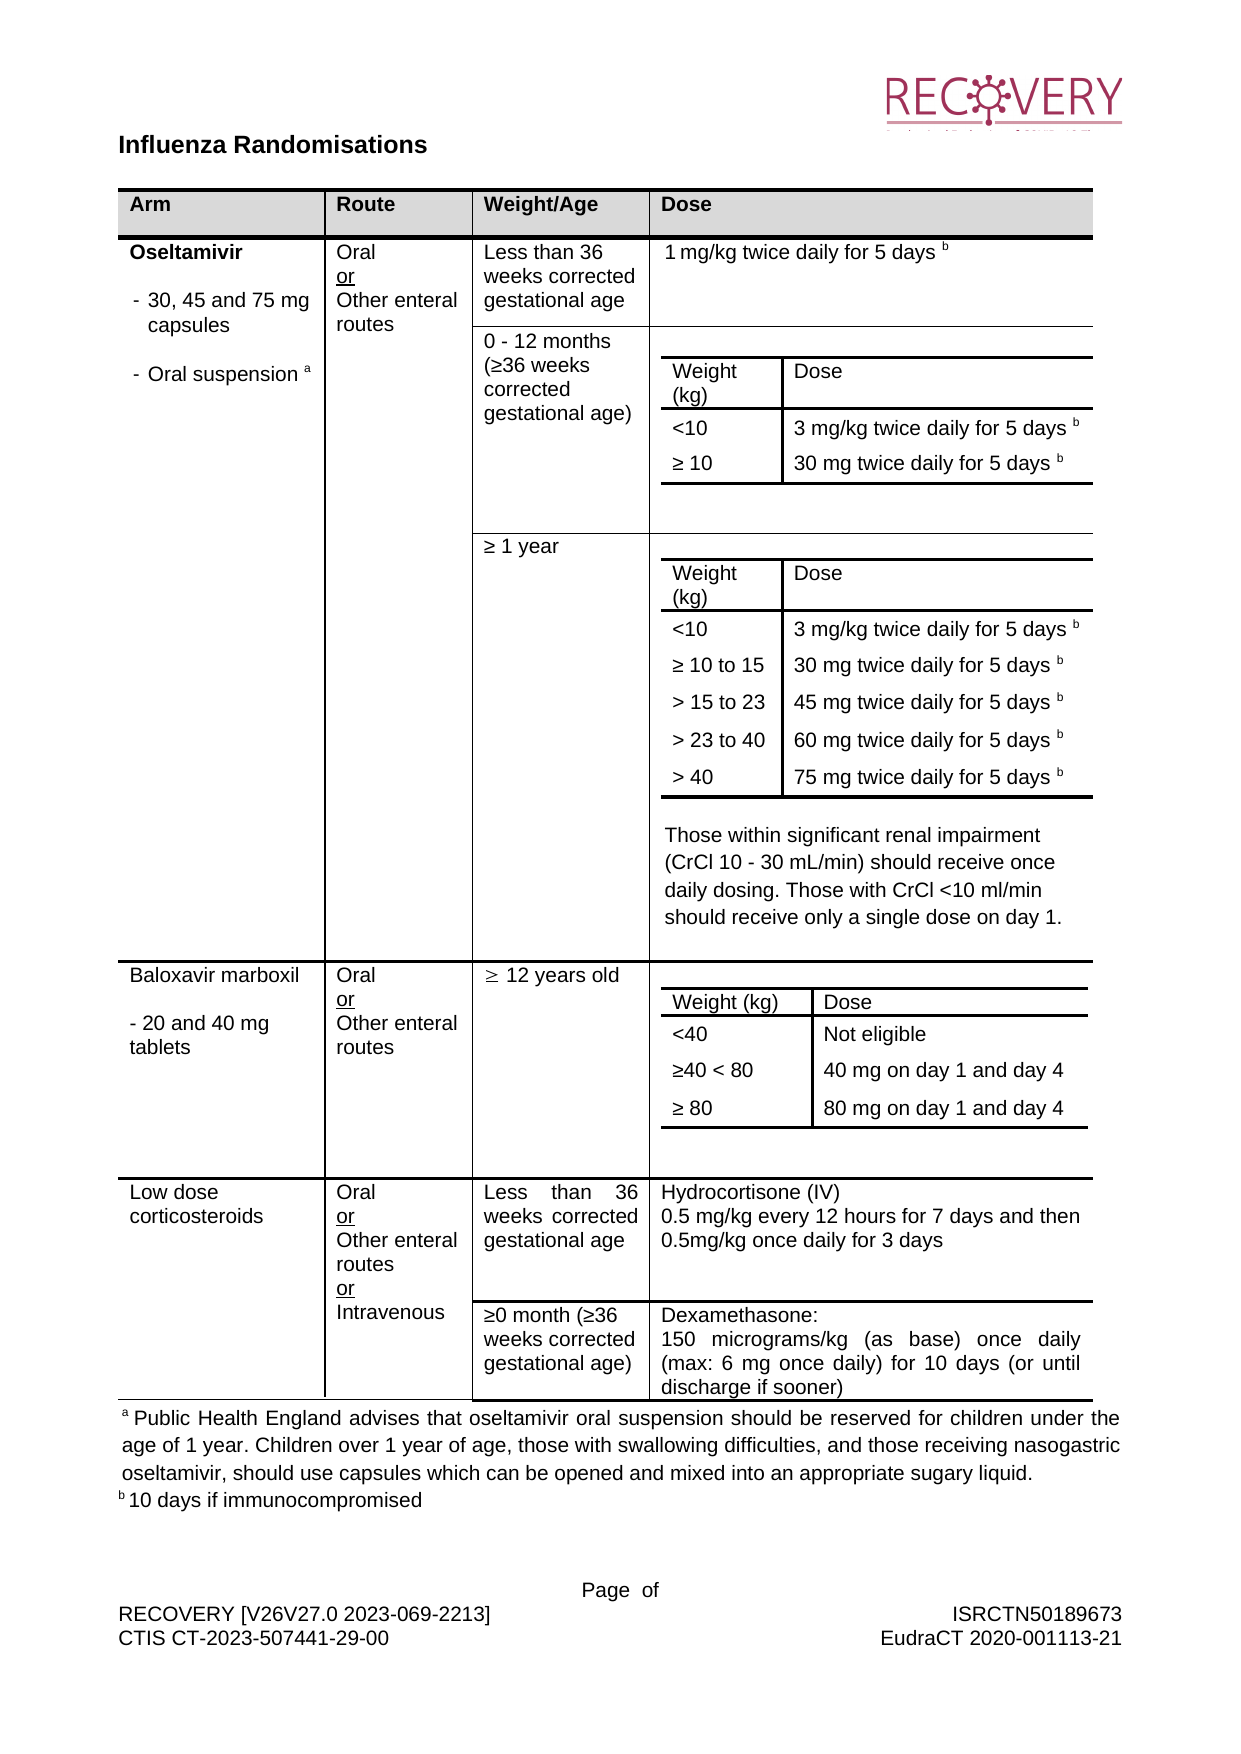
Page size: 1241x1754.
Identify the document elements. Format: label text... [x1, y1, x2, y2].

text b 10 days if immunocompromised [118, 1488, 1122, 1512]
table_header Weight/Age [473, 192, 649, 235]
table_header Dose [650, 192, 1093, 235]
table_cell [650, 963, 1093, 1177]
table_cell [650, 327, 1093, 533]
table_cell ≥ 1 year [473, 534, 649, 960]
table_cell Less than 36 weeks corrected gestational age [473, 1180, 649, 1300]
text a Public Health England advises that oseltamivir oral suspension should be reserved for children under the age of 1 year. Children over 1 year of age, those with swallowing difficulties, and those receiving nasogastric oseltamivir, should use capsules which can be opened and mixed into an appropriate sugary liquid. [122, 1406, 1122, 1484]
table_header Arm [118, 192, 324, 235]
table_cell 1 mg/kg twice daily for 5 days b [650, 240, 1093, 326]
text Influenza Randomisations [118, 130, 1122, 159]
table_cell ≥0 month (≥36 weeks corrected gestational age) [473, 1303, 649, 1399]
table_cell Those within significant renal impairment (CrCl 10 - 30 mL/min) should receive once daily dosing. Those with CrCl <10 ml/min should receive only a single dose on day 1. [650, 534, 1093, 960]
table_cell Oral or Other enteral routes [326, 963, 472, 1177]
table_cell Oseltamivir 30, 45 and 75 mg capsules Oral suspension a [118, 240, 324, 960]
picture [886, 75, 1123, 131]
table_cell Baloxavir marboxil - 20 and 40 mg tablets [118, 963, 324, 1177]
table_cell Oral or Other enteral routes [326, 240, 472, 960]
table_cell 12 years old [473, 963, 649, 1177]
table_cell Hydrocortisone (IV) 0.5 mg/kg every 12 hours for 7 days and then 0.5mg/kg once daily for 3 days [650, 1180, 1093, 1300]
table_cell Less than 36 weeks corrected gestational age [473, 240, 649, 326]
table_cell Low dose corticosteroids [118, 1180, 325, 1399]
table_cell Oral or Other enteral routes or Intravenous [325, 1180, 472, 1399]
table_header Route [326, 192, 472, 235]
table_cell 0 - 12 months (≥36 weeks corrected gestational age) [473, 327, 649, 533]
table_cell Dexamethasone: 150 micrograms/kg (as base) once daily (max: 6 mg once daily) for 10 days (or until discharge if sooner) [650, 1303, 1093, 1399]
